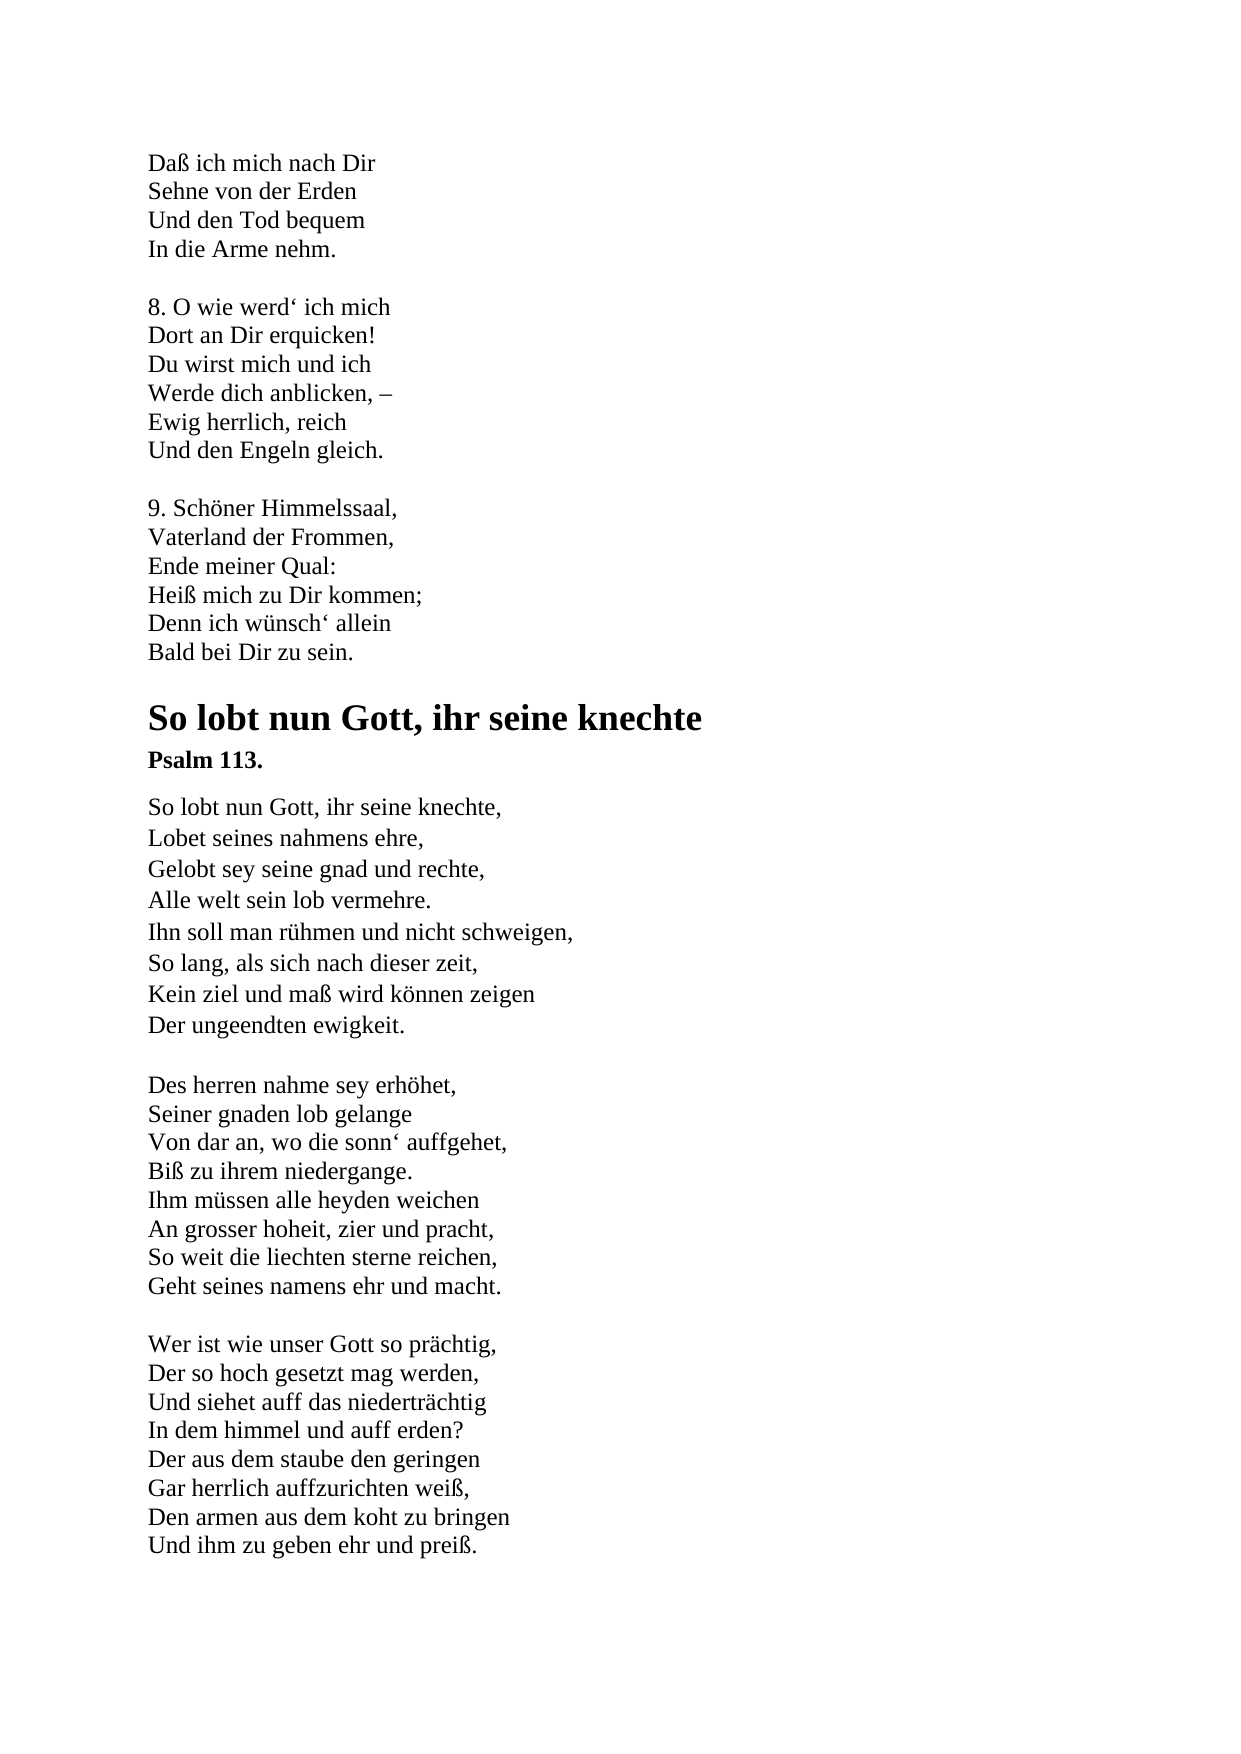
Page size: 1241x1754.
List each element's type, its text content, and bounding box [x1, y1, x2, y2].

subtitle So lobt nun Gott, ihr seine knechte [148, 695, 1093, 738]
text Psalm 113. [148, 745, 1093, 773]
text Des herren nahme sey erhöhet, Seiner gnaden lob gelange Von dar an, wo die sonn‘ auffgehet, Biß zu ihrem niedergange. Ihm müssen alle heyden weichen An grosser hoheit, zier und pracht, So weit die liechten sterne reichen, Geht seines namens ehr und macht. [148, 1070, 1093, 1300]
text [148, 148, 1093, 263]
text Wer ist wie unser Gott so prächtig, Der so hoch gesetzt mag werden, Und siehet auff das niederträchtig In dem himmel und auff erden? Der aus dem staube den geringen Gar herrlich auffzurichten weiß, Den armen aus dem koht zu bringen Und ihm zu geben ehr und preiß. [148, 1329, 1093, 1559]
text 9. Schöner Himmelssaal, Vaterland der Frommen, Ende meiner Qual: Heiß mich zu Dir kommen; Denn ich wünsch‘ allein Bald bei Dir zu sein. [148, 493, 1093, 666]
text 8. O wie werd‘ ich mich Dort an Dir erquicken! Du wirst mich und ich Werde dich anblicken, – Ewig herrlich, reich Und den Engeln gleich. [148, 292, 1093, 464]
text So lobt nun Gott, ihr seine knechte, Lobet seines nahmens ehre, Gelobt sey seine gnad und rechte, Alle welt sein lob vermehre. Ihn soll man rühmen und nicht schweigen, So lang, als sich nach dieser zeit, Kein ziel und maß wird können zeigen Der ungeendten ewigkeit. [148, 792, 1093, 1038]
